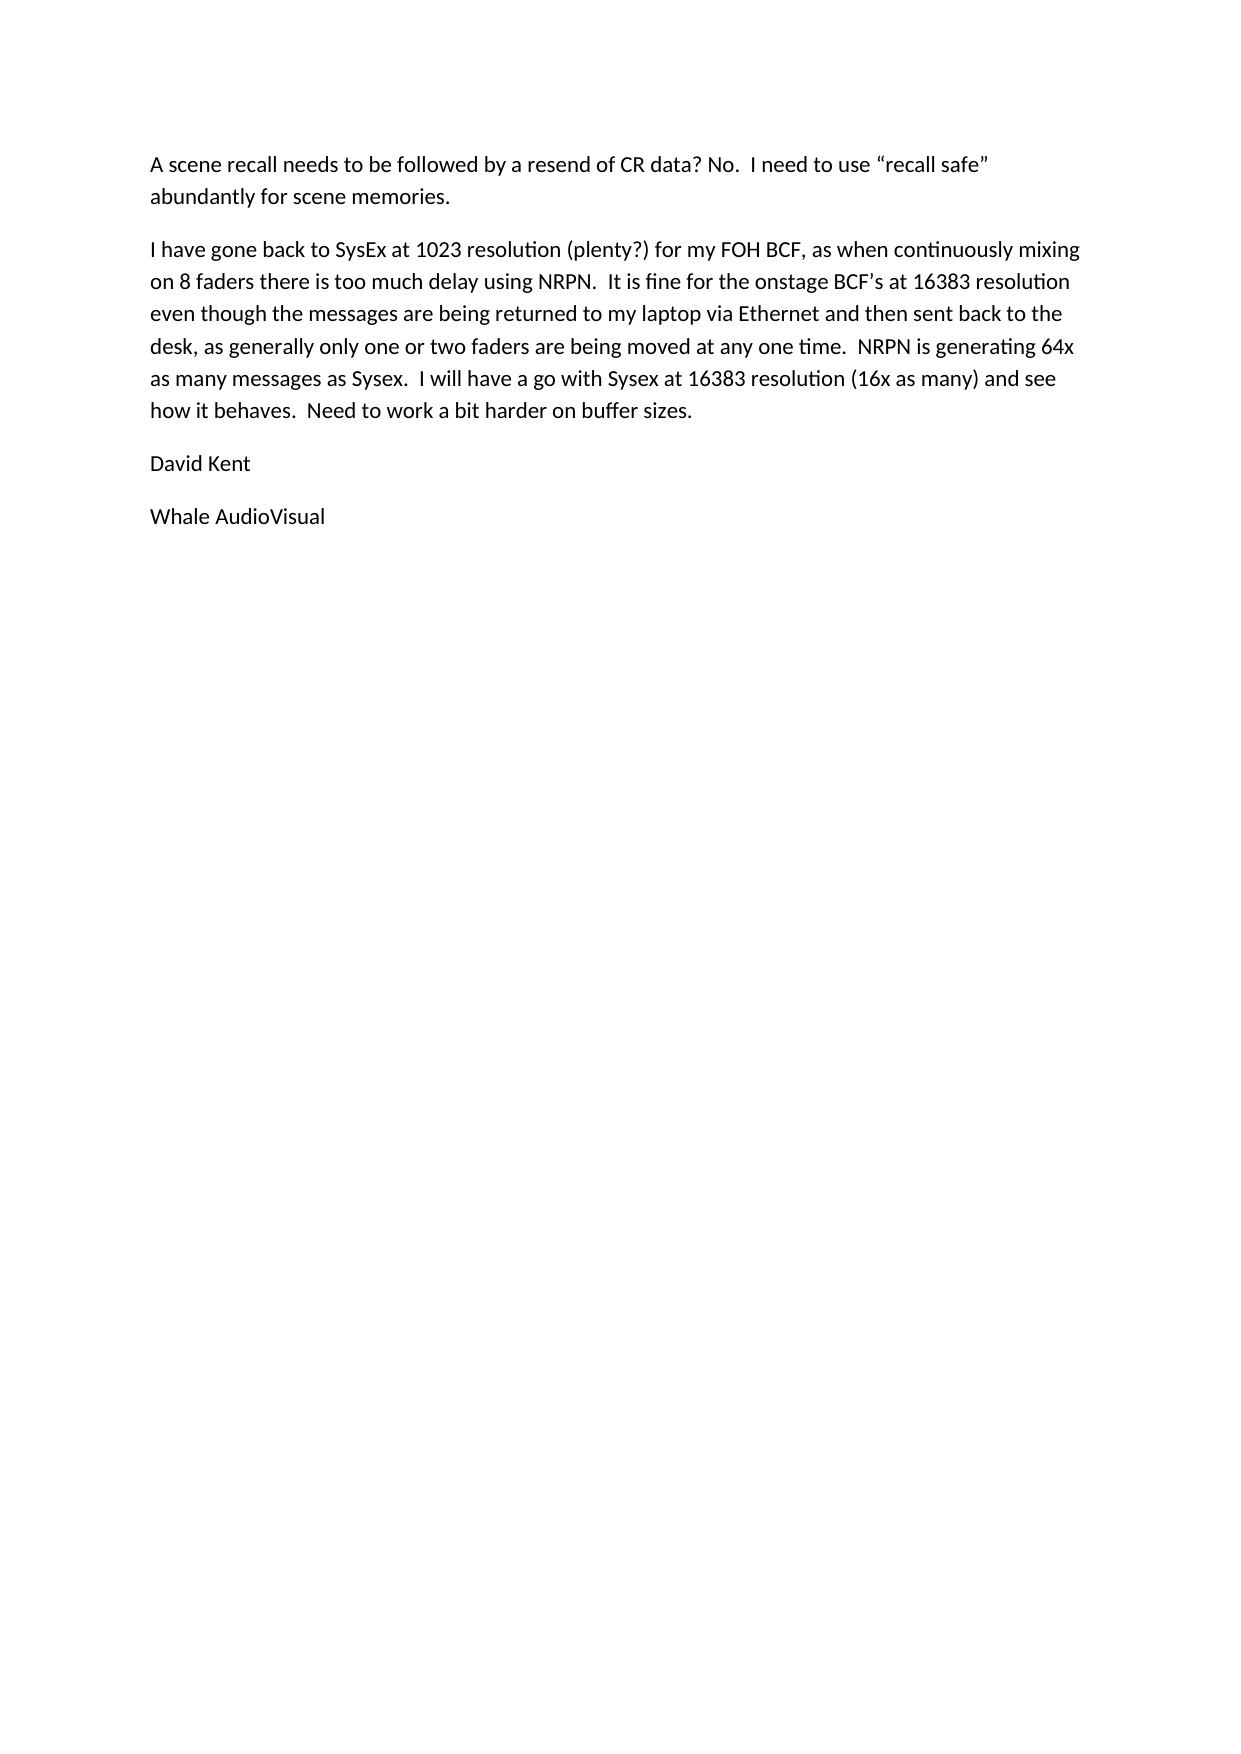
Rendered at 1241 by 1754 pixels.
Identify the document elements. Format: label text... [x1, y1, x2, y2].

text A scene recall needs to be followed by a resend of CR data? No. I need to use “recall safe” abundantly for scene memories. [150, 150, 1090, 210]
text I have gone back to SysEx at 1023 resolution (plenty?) for my FOH BCF, as when continuously mixing on 8 faders there is too much delay using NRPN. It is fine for the onstage BCF’s at 16383 resolution even though the messages are being returned to my laptop via Ethernet and then sent back to the desk, as generally only one or two faders are being moved at any one time. NRPN is generating 64x as many messages as Sysex. I will have a go with Sysex at 16383 resolution (16x as many) and see how it behaves. Need to work a bit harder on buffer sizes. [150, 235, 1090, 424]
text Whale AudioVisual [150, 502, 1090, 530]
text David Kent [150, 449, 1090, 477]
